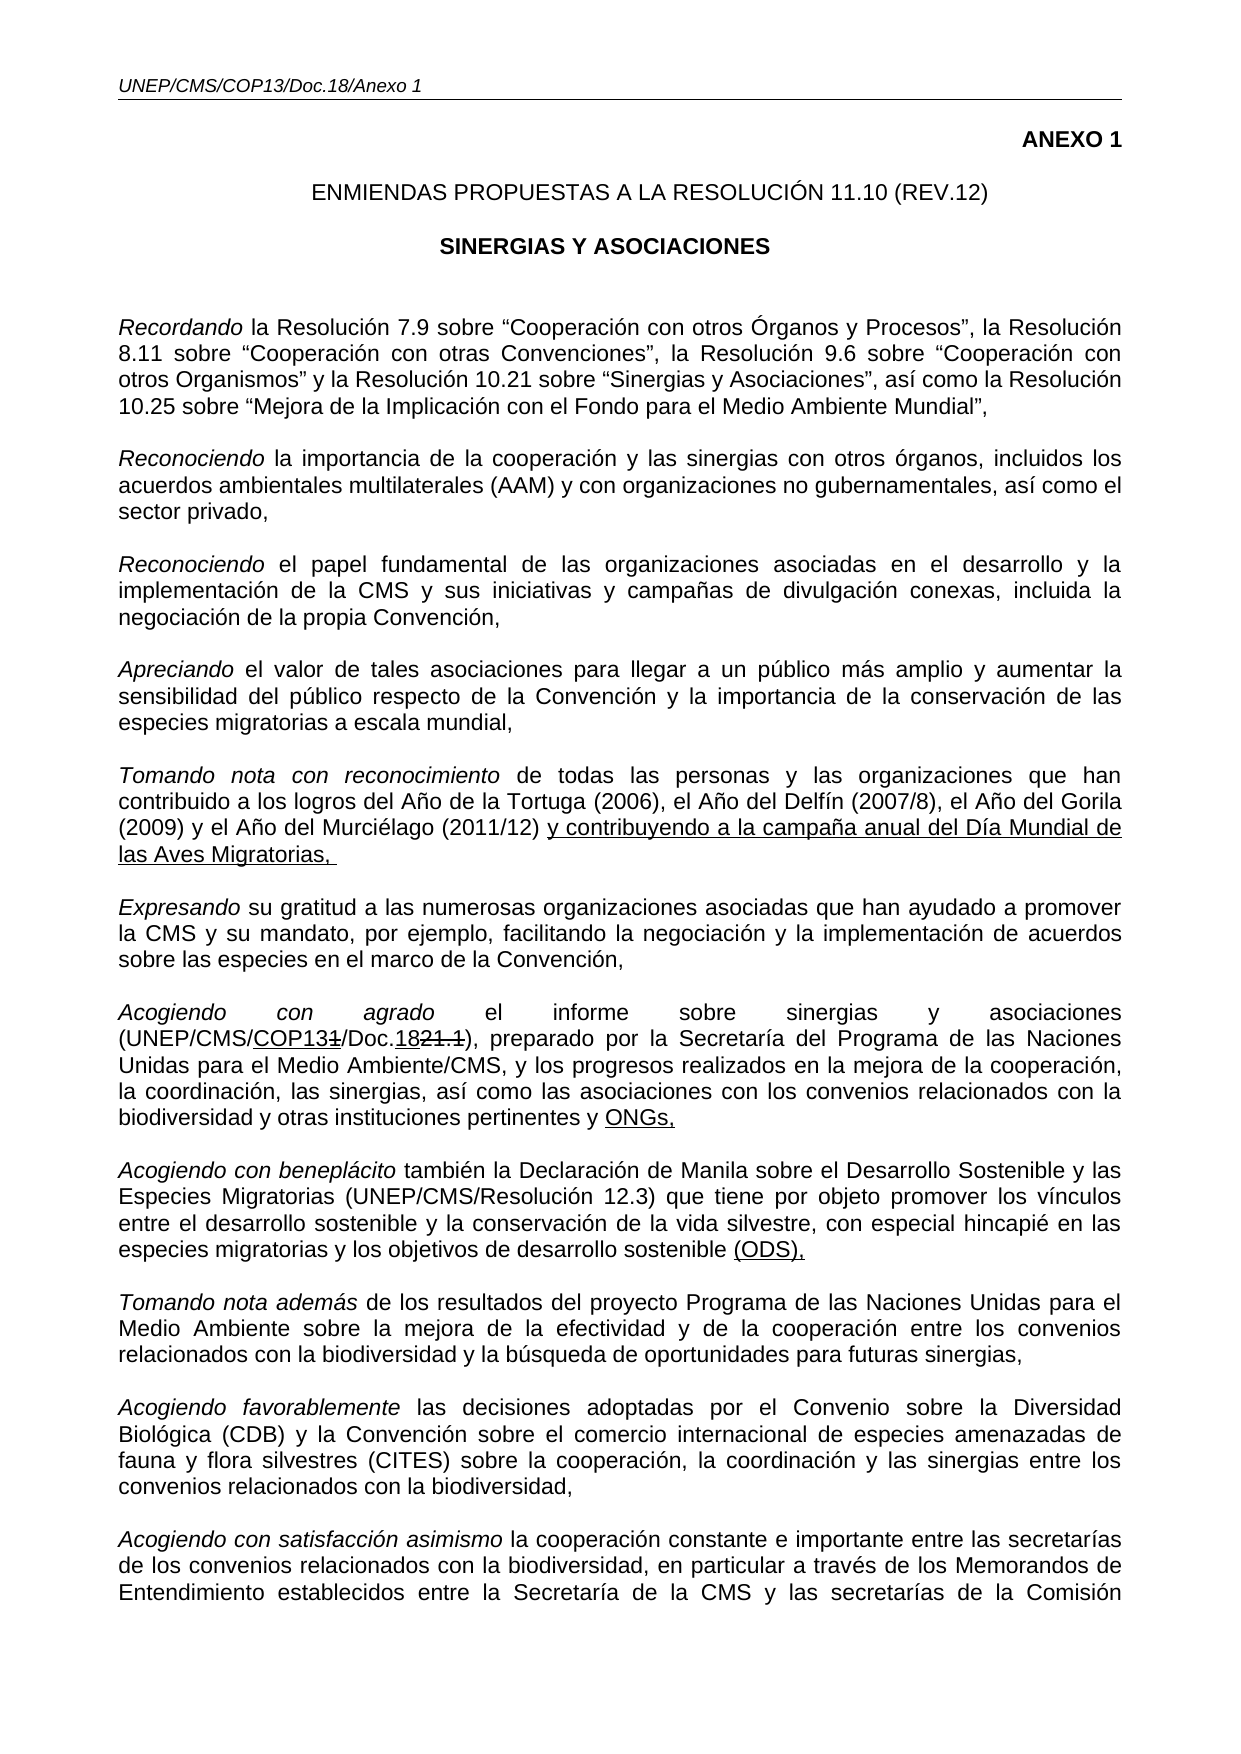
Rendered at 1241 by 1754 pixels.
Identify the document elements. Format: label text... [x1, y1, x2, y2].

text Recordando la Resolución 7.9 sobre “Cooperación con otros Órganos y Procesos”, la Resolución 8.11 sobre “Cooperación con otras Convenciones”, la Resolución 9.6 sobre “Cooperación con otros Organismos” y la Resolución 10.21 sobre “Sinergias y Asociaciones”, así como la Resolución 10.25 sobre “Mejora de la Implicación con el Fondo para el Medio Ambiente Mundial”, [118, 314, 1122, 419]
text Tomando nota con reconocimiento de todas las personas y las organizaciones que han contribuido a los logros del Año de la Tortuga (2006), el Año del Delfín (2007/8), el Año del Gorila (2009) y el Año del Murciélago (2011/12) y contribuyendo a la campaña anual del Día Mundial de las Aves Migratorias, [118, 762, 1122, 867]
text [118, 1526, 1122, 1605]
list ANEXO 1 [177, 126, 1122, 152]
list ENMIENDAS PROPUESTAS A LA RESOLUCIÓN 11.10 (REV.12) [177, 179, 1122, 205]
text SINERGIAS Y ASOCIACIONES [50, 233, 1160, 259]
text Tomando nota además de los resultados del proyecto Programa de las Naciones Unidas para el Medio Ambiente sobre la mejora de la efectividad y de la cooperación entre los convenios relacionados con la biodiversidad y la búsqueda de oportunidades para futuras sinergias, [118, 1289, 1122, 1368]
text Reconociendo la importancia de la cooperación y las sinergias con otros órganos, incluidos los acuerdos ambientales multilaterales (AAM) y con organizaciones no gubernamentales, así como el sector privado, [118, 445, 1122, 524]
text Acogiendo favorablemente las decisiones adoptadas por el Convenio sobre la Diversidad Biológica (CDB) y la Convención sobre el comercio internacional de especies amenazadas de fauna y flora silvestres (CITES) sobre la cooperación, la coordinación y las sinergias entre los convenios relacionados con la biodiversidad, [118, 1394, 1122, 1499]
text Apreciando el valor de tales asociaciones para llegar a un público más amplio y aumentar la sensibilidad del público respecto de la Convención y la importancia de la conservación de las especies migratorias a escala mundial, [118, 656, 1122, 735]
text Reconociendo el papel fundamental de las organizaciones asociadas en el desarrollo y la implementación de la CMS y sus iniciativas y campañas de divulgación conexas, incluida la negociación de la propia Convención, [118, 551, 1122, 630]
text Acogiendo con agrado el informe sobre sinergias y asociaciones (UNEP/CMS/COP131/Doc.1821.1), preparado por la Secretaría del Programa de las Naciones Unidas para el Medio Ambiente/CMS, y los progresos realizados en la mejora de la cooperación, la coordinación, las sinergias, así como las asociaciones con los convenios relacionados con la biodiversidad y otras instituciones pertinentes y ONGs, [118, 999, 1122, 1131]
text Expresando su gratitud a las numerosas organizaciones asociadas que han ayudado a promover la CMS y su mandato, por ejemplo, facilitando la negociación y la implementación de acuerdos sobre las especies en el marco de la Convención, [118, 893, 1122, 972]
text Acogiendo con beneplácito también la Declaración de Manila sobre el Desarrollo Sostenible y las Especies Migratorias (UNEP/CMS/Resolución 12.3) que tiene por objeto promover los vínculos entre el desarrollo sostenible y la conservación de la vida silvestre, con especial hincapié en las especies migratorias y los objetivos de desarrollo sostenible (ODS), [118, 1157, 1122, 1262]
